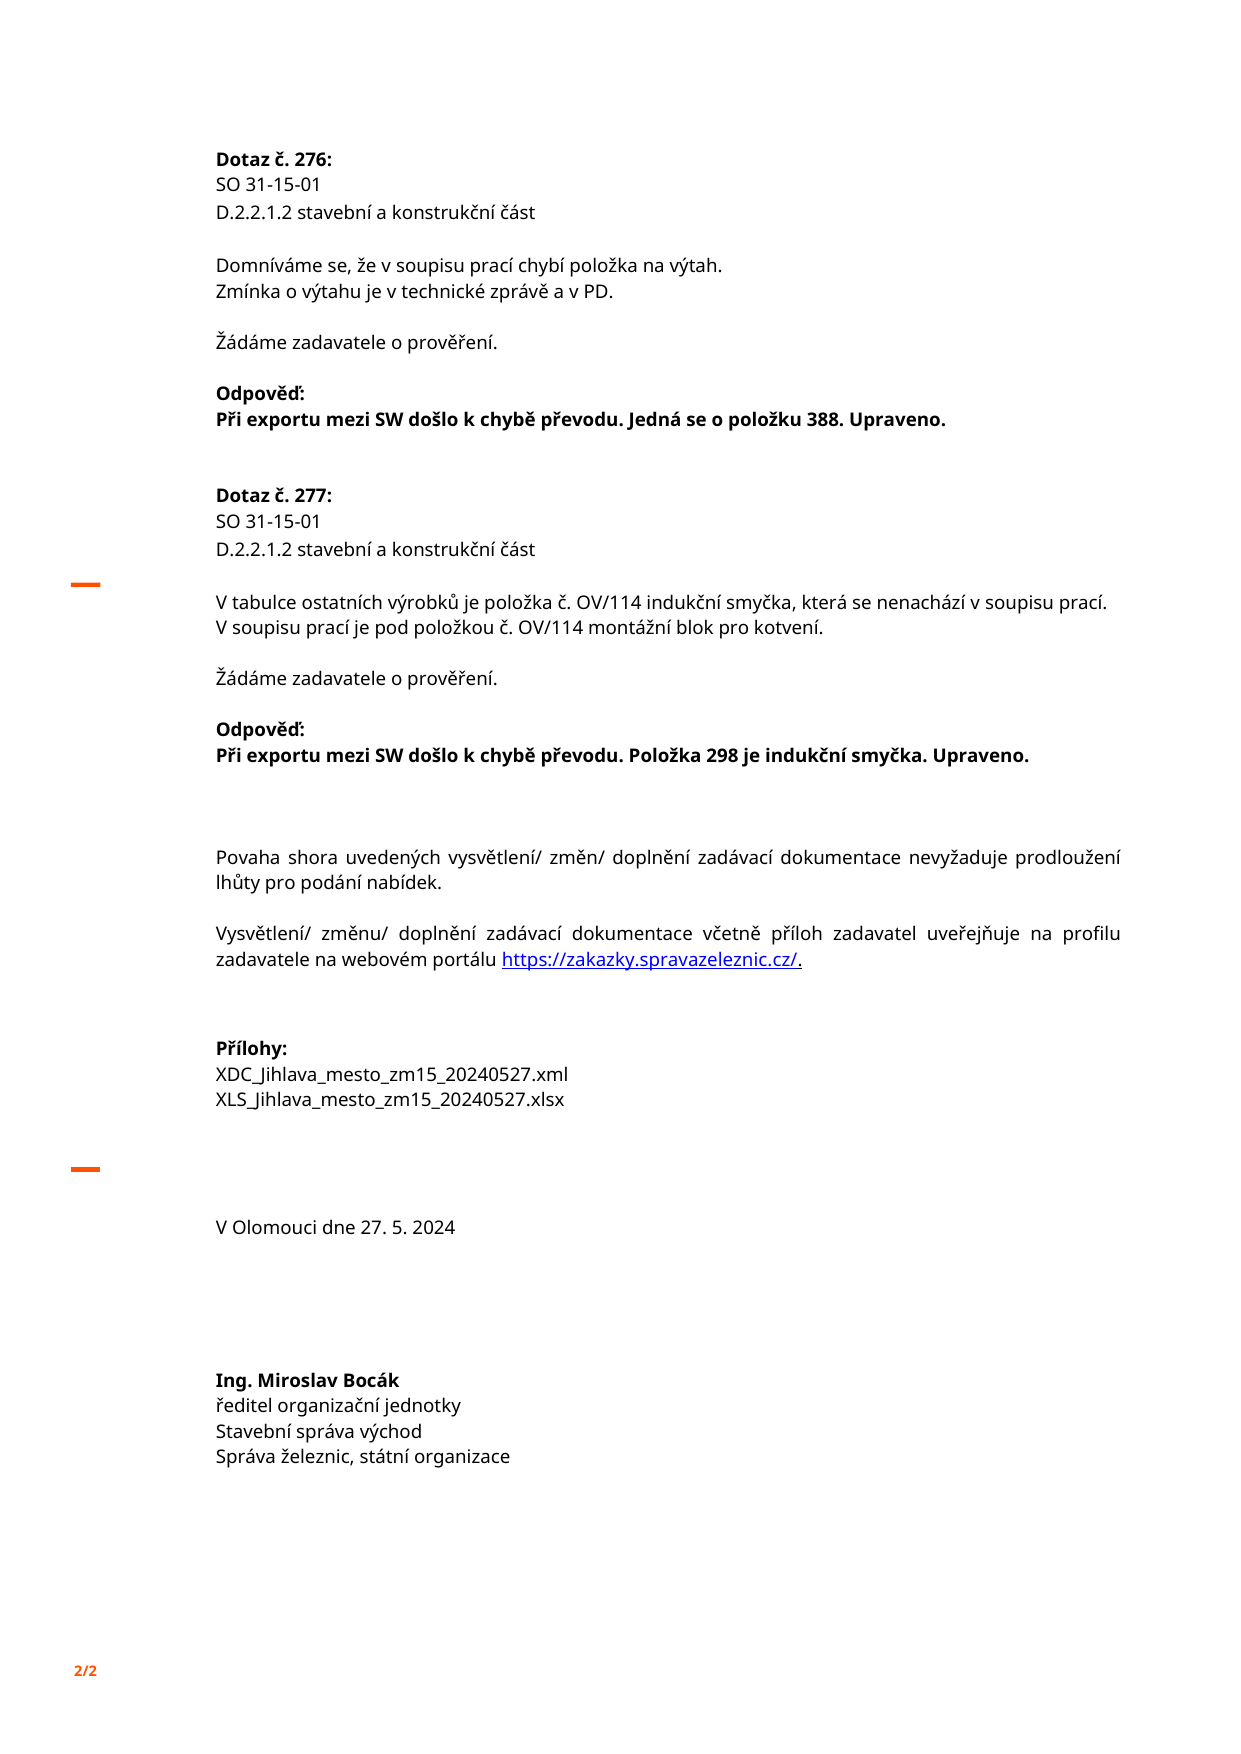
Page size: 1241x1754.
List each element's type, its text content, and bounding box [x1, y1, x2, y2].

text Odpověď: [216, 380, 1122, 406]
text Při exportu mezi SW došlo k chybě převodu. Jedná se o položku 388. Upraveno. [216, 406, 1122, 431]
text SO 31-15-01 D.2.2.1.2 stavební a konstrukční část [216, 508, 1122, 561]
text XLS_Jihlava_mesto_zm15_20240527.xlsx [216, 1086, 1122, 1112]
text Správa železnic, státní organizace [216, 1444, 1122, 1469]
text Stavební správa východ [216, 1418, 1122, 1444]
text Dotaz č. 277: [216, 482, 1122, 508]
text Dotaz č. 276: [216, 146, 1122, 172]
text Povaha shora uvedených vysvětlení/ změn/ doplnění zadávací dokumentace nevyžaduje prodloužení lhůty pro podání nabídek. [216, 844, 1122, 895]
text ředitel organizační jednotky [216, 1393, 1122, 1418]
text Při exportu mezi SW došlo k chybě převodu. Položka 298 je indukční smyčka. Upraveno. [216, 742, 1122, 768]
text V tabulce ostatních výrobků je položka č. OV/114 indukční smyčka, která se nenachází v soupisu prací. V soupisu prací je pod položkou č. OV/114 montážní blok pro kotvení. Žádáme zadavatele o prověření. [216, 589, 1122, 691]
text V Olomouci dne 27. 5. 2024 [216, 1214, 1122, 1239]
text Domníváme se, že v soupisu prací chybí položka na výtah. Zmínka o výtahu je v technické zprávě a v PD. Žádáme zadavatele o prověření. [216, 253, 1122, 355]
text XDC_Jihlava_mesto_zm15_20240527.xml [216, 1061, 1122, 1086]
text Přílohy: [216, 1035, 1122, 1061]
text Odpověď: [216, 717, 1122, 742]
text Vysvětlení/ změnu/ doplnění zadávací dokumentace včetně příloh zadavatel uveřejňuje na profilu zadavatele na webovém portálu https://zakazky.spravazeleznic.cz/. [216, 921, 1122, 972]
text SO 31-15-01 D.2.2.1.2 stavební a konstrukční část [216, 172, 1122, 225]
text Ing. Miroslav Bocák [216, 1367, 1122, 1393]
